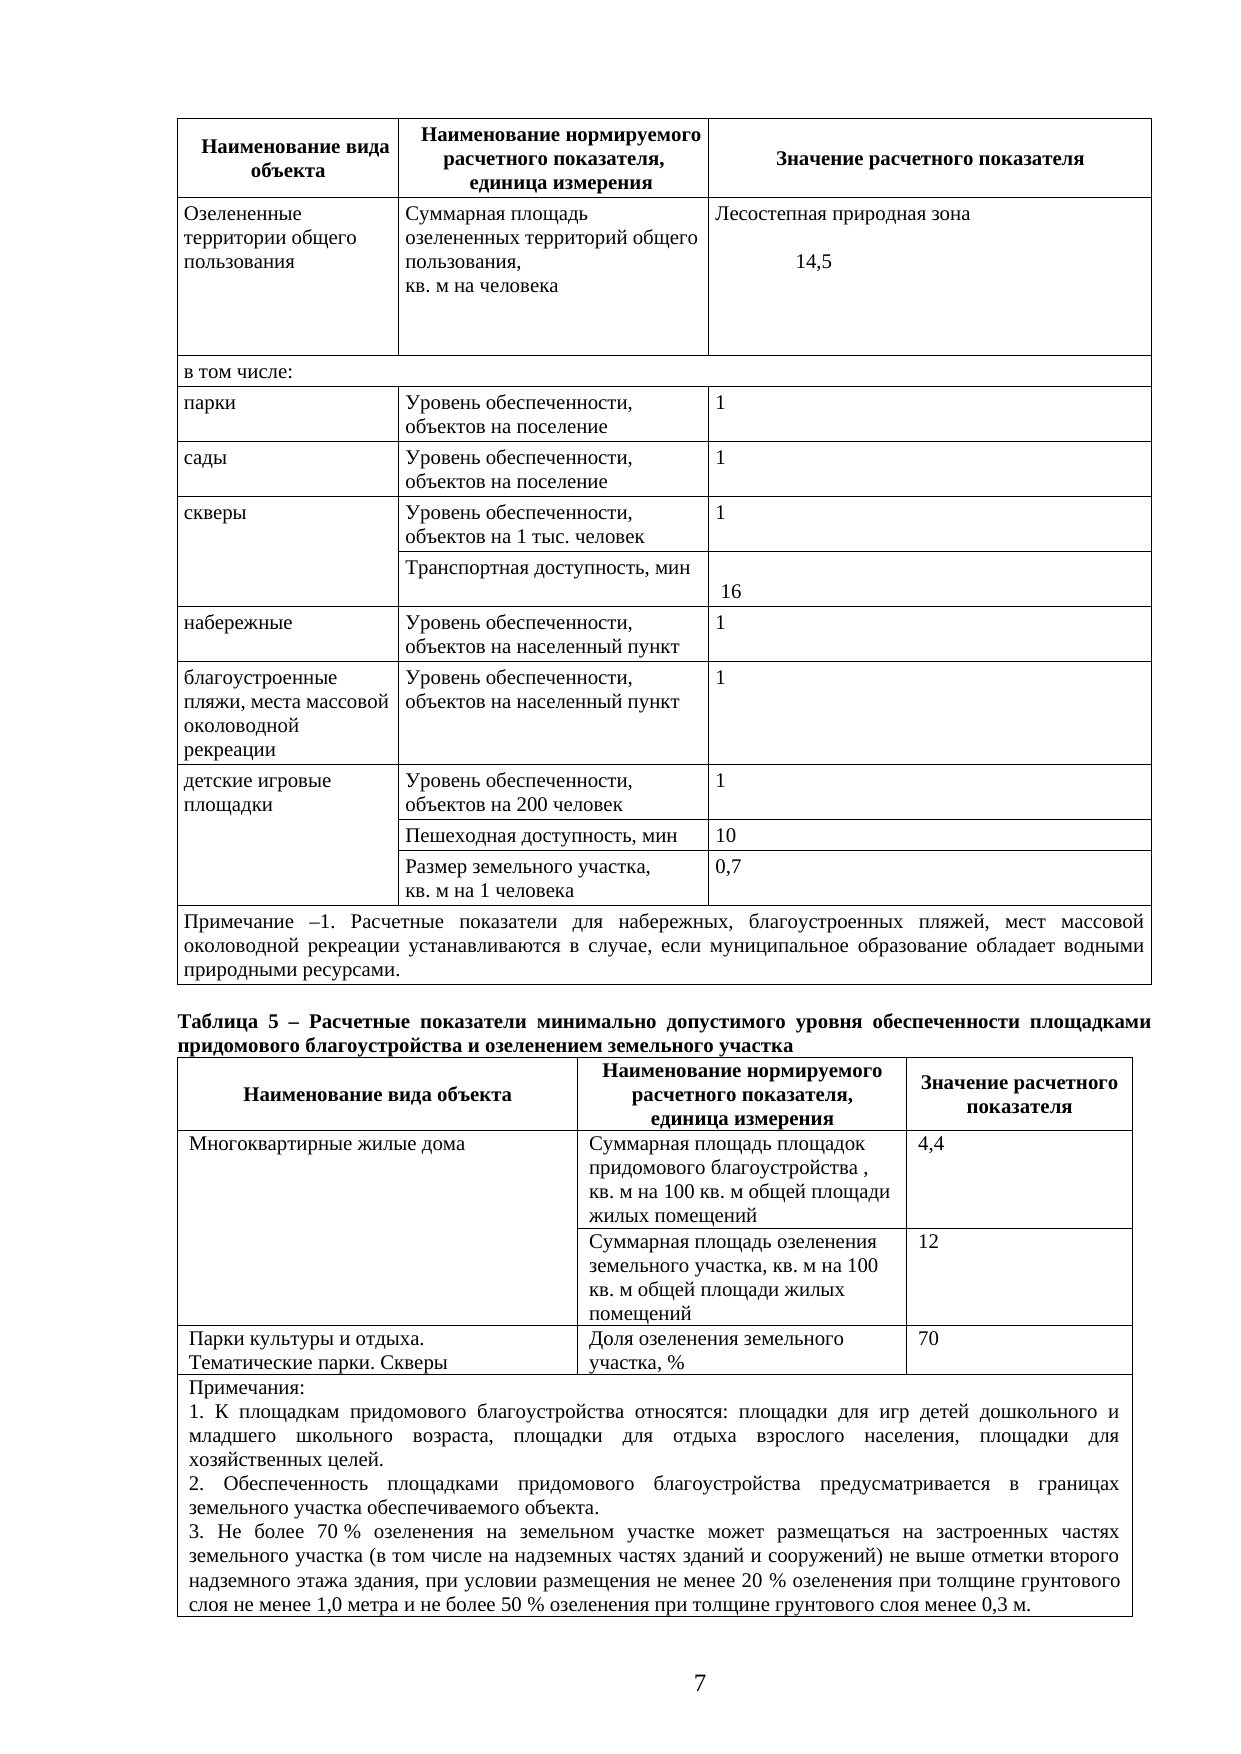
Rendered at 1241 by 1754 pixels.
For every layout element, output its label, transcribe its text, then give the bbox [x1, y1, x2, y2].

table_cell благоустроенные пляжи, места массовой околоводной рекреации [178, 662, 398, 764]
table_header Наименование нормируемого расчетного показателя, единица измерения [578, 1058, 906, 1130]
table_cell 16 [709, 552, 1151, 606]
table_cell Уровень обеспеченности, объектов на населенный пункт [399, 607, 708, 661]
table_cell 4,4 [907, 1131, 1132, 1227]
table_cell Парки культуры и отдыха. Тематические парки. Скверы [178, 1326, 577, 1374]
table_cell Транспортная доступность, мин [399, 552, 708, 606]
table_cell 1 [709, 662, 1151, 764]
table_cell парки [178, 387, 398, 441]
table_cell 12 [907, 1229, 1132, 1325]
table_cell 1 [709, 387, 1151, 441]
table_cell Уровень обеспеченности, объектов на 200 человек [399, 765, 708, 819]
table_cell 1 [709, 497, 1151, 551]
table_header Наименование вида объекта [178, 1058, 577, 1130]
table_cell Уровень обеспеченности, объектов на поселение [399, 442, 708, 496]
table_cell Суммарная площадь озеленения земельного участка, кв. м на 100 кв. м общей площади жилых помещений [578, 1229, 906, 1325]
table_cell Лесостепная природная зона 14,5 [709, 198, 1151, 355]
text Таблица 5 – Расчетные показатели минимально допустимого уровня обеспеченности площадками придомового благоустройства и озеленением земельного участка [177, 1009, 1152, 1057]
table_cell 10 [709, 820, 1151, 850]
table_cell детские игровые площадки [178, 765, 398, 905]
table_cell скверы [178, 497, 398, 606]
table_header Значение расчетного показателя [709, 119, 1151, 197]
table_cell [178, 1375, 1132, 1616]
table_cell 70 [907, 1326, 1132, 1374]
table_cell 1 [709, 765, 1151, 819]
table_cell Озелененные территории общего пользования [178, 198, 398, 355]
table_cell 1 [709, 607, 1151, 661]
table_cell Пешеходная доступность, мин [399, 820, 708, 850]
table_cell в том числе: [178, 356, 1151, 386]
table_cell Многоквартирные жилые дома [178, 1131, 577, 1325]
table_cell 0,7 [709, 851, 1151, 905]
table_header Наименование вида объекта [178, 119, 398, 197]
table_cell Суммарная площадь площадок придомового благоустройства , кв. м на 100 кв. м общей площади жилых помещений [578, 1131, 906, 1227]
table_cell Уровень обеспеченности, объектов на поселение [399, 387, 708, 441]
table_cell набережные [178, 607, 398, 661]
table_cell 1 [709, 442, 1151, 496]
table_cell Примечание –1. Расчетные показатели для набережных, благоустроенных пляжей, мест массовой околоводной рекреации устанавливаются в случае, если муниципальное образование обладает водными природными ресурсами. [178, 906, 1151, 984]
table_cell Уровень обеспеченности, объектов на населенный пункт [399, 662, 708, 764]
table_cell сады [178, 442, 398, 496]
table_cell Уровень обеспеченности, объектов на 1 тыс. человек [399, 497, 708, 551]
table_header Наименование нормируемого расчетного показателя, единица измерения [399, 119, 708, 197]
table_cell Суммарная площадь озелененных территорий общего пользования, кв. м на человека [399, 198, 708, 355]
table_cell Доля озеленения земельного участка, % [578, 1326, 906, 1374]
table_cell Размер земельного участка, кв. м на 1 человека [399, 851, 708, 905]
table_header Значение расчетного показателя [907, 1058, 1132, 1130]
